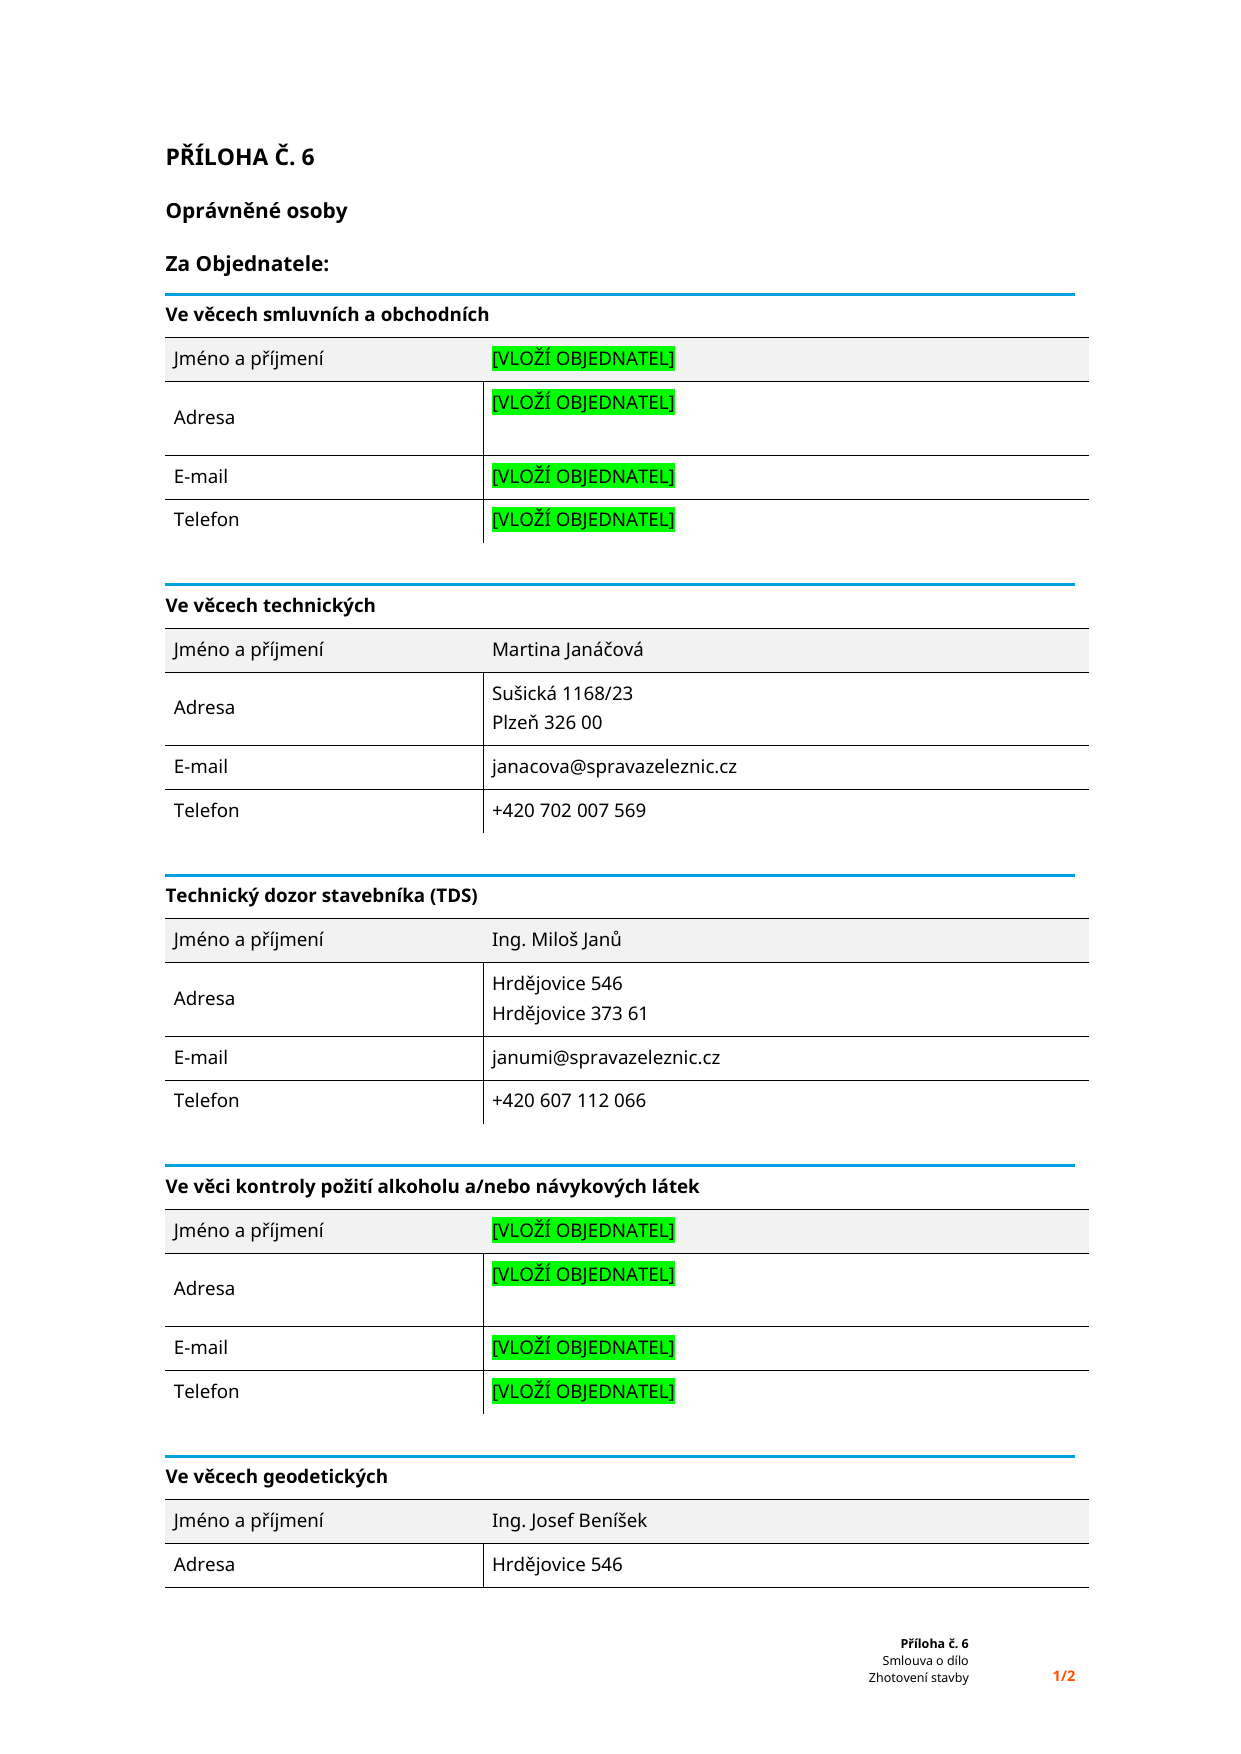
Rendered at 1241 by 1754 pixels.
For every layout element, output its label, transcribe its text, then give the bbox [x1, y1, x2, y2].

table_header [VLOŽÍ OBJEDNATEL] [484, 338, 1089, 381]
table_header Jméno a příjmení [165, 629, 484, 672]
table_cell janacova@spravazeleznic.cz [484, 746, 1089, 789]
table_cell Telefon [165, 500, 483, 542]
table_header Ing. Miloš Janů [484, 919, 1089, 962]
text Za Objednatele: [165, 249, 1075, 277]
text Ve věci kontroly požití alkoholu a/nebo návykových látek [165, 1167, 1075, 1199]
table_cell Telefon [165, 1081, 483, 1123]
table_header Jméno a příjmení [165, 1500, 484, 1543]
text Technický dozor stavebníka (TDS) [165, 877, 1075, 908]
text Ve věcech technických [165, 586, 1075, 618]
table_header Jméno a příjmení [165, 1210, 484, 1253]
table_cell [VLOŽÍ OBJEDNATEL] [484, 1327, 1089, 1370]
text Příloha č. 6 [165, 141, 1075, 173]
table_cell +420 607 112 066 [484, 1081, 1089, 1123]
table_header Jméno a příjmení [165, 338, 484, 381]
table_cell [VLOŽÍ OBJEDNATEL] [484, 382, 1089, 455]
table_cell [VLOŽÍ OBJEDNATEL] [484, 1254, 1089, 1326]
table_cell Adresa [165, 963, 483, 1036]
table_cell Telefon [165, 1371, 483, 1414]
table_cell E-mail [165, 746, 483, 789]
text Ve věcech smluvních a obchodních [165, 296, 1075, 327]
table_cell Sušická 1168/23 Plzeň 326 00 [484, 673, 1089, 745]
table_cell Adresa [165, 1544, 483, 1587]
table_cell [VLOŽÍ OBJEDNATEL] [484, 1371, 1089, 1414]
table_cell Adresa [165, 673, 483, 745]
table_cell [VLOŽÍ OBJEDNATEL] [484, 500, 1089, 542]
table_cell E-mail [165, 1327, 483, 1370]
table_header Martina Janáčová [484, 629, 1089, 672]
table_cell +420 702 007 569 [484, 790, 1089, 833]
table_header [VLOŽÍ OBJEDNATEL] [484, 1210, 1089, 1253]
table_cell Telefon [165, 790, 483, 833]
table_cell Adresa [165, 1254, 483, 1326]
table_cell E-mail [165, 1037, 483, 1079]
table_cell E-mail [165, 456, 483, 498]
table_cell janumi@spravazeleznic.cz [484, 1037, 1089, 1079]
table_header Ing. Josef Beníšek [484, 1500, 1089, 1543]
table_cell Hrdějovice 546 Hrdějovice 373 61 [484, 963, 1089, 1036]
table_cell Adresa [165, 382, 483, 455]
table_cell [484, 1544, 1089, 1587]
table_header Jméno a příjmení [165, 919, 484, 962]
text Oprávněné osoby [165, 197, 1075, 225]
table_cell [VLOŽÍ OBJEDNATEL] [484, 456, 1089, 498]
text Ve věcech geodetických [165, 1458, 1075, 1489]
